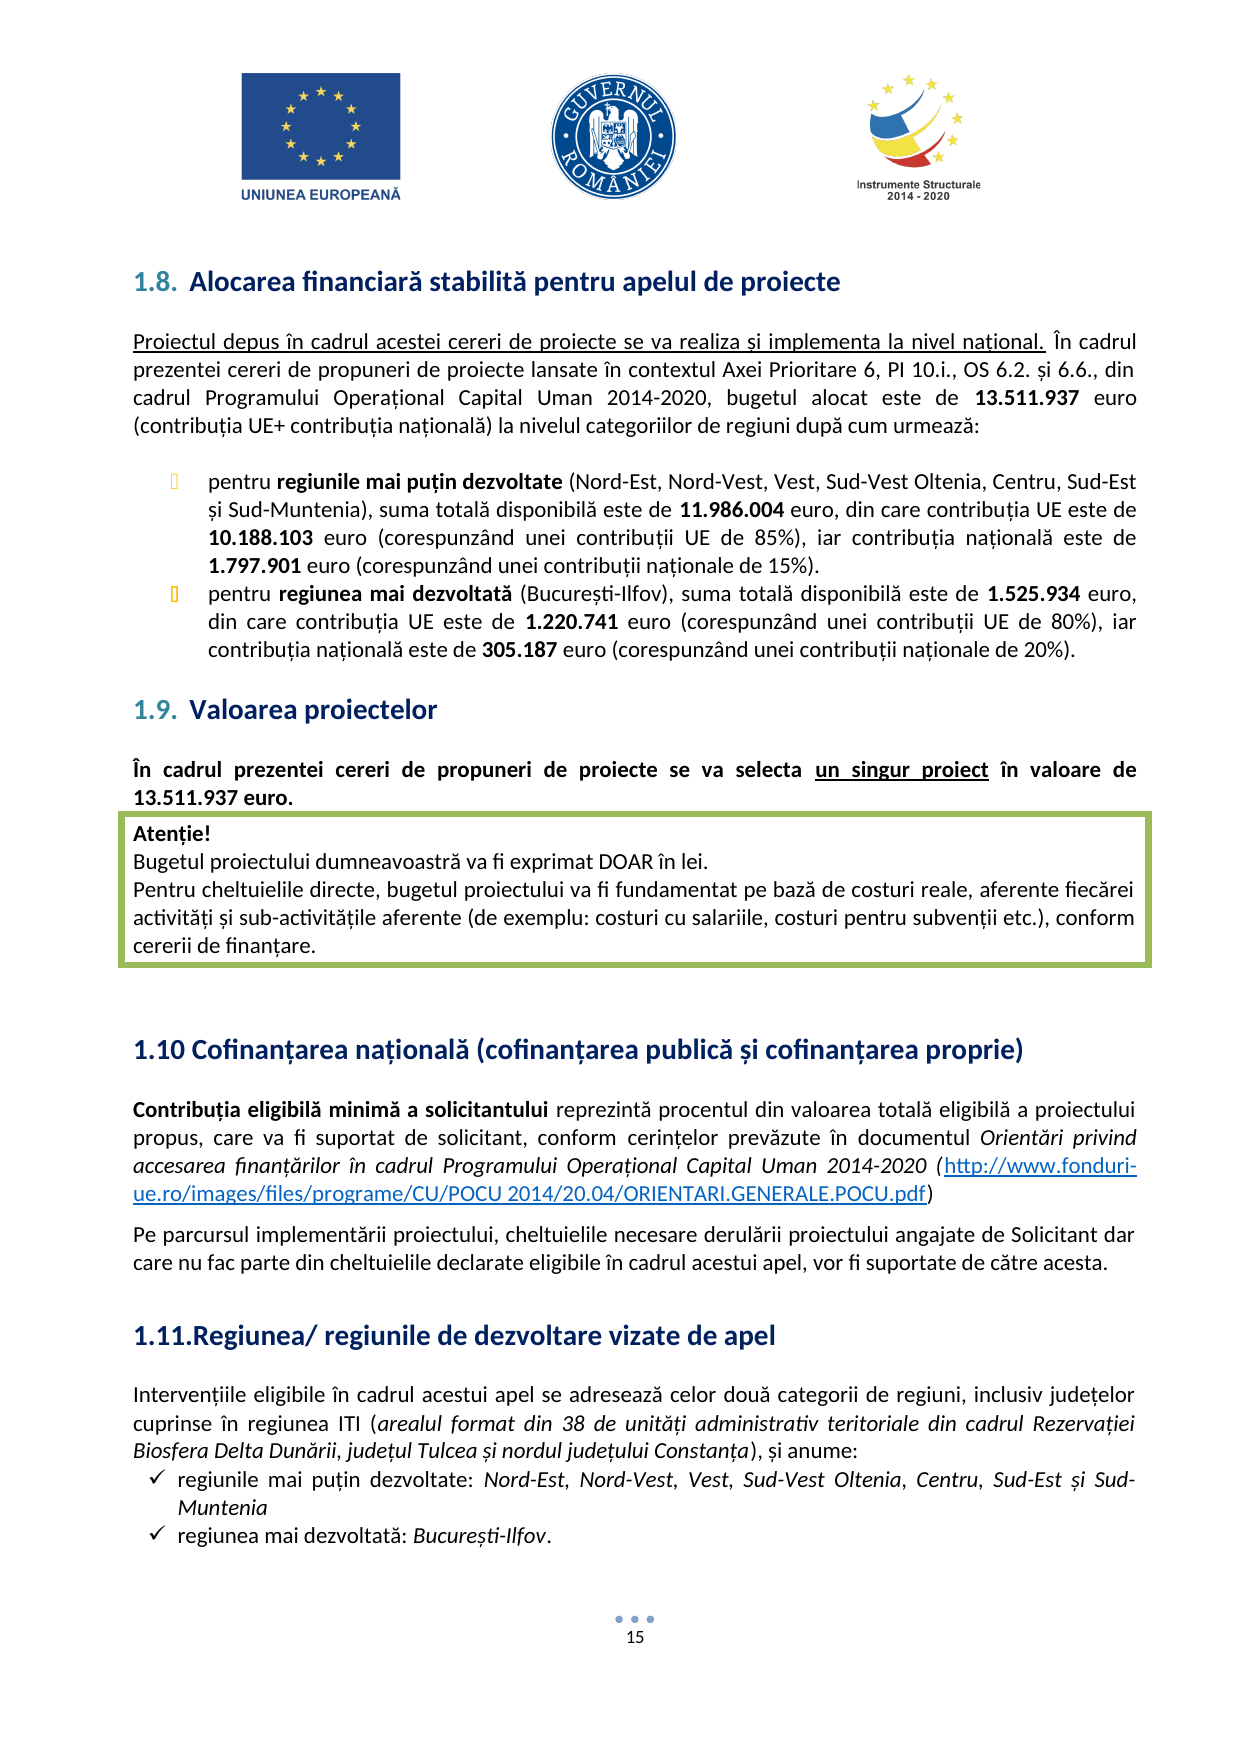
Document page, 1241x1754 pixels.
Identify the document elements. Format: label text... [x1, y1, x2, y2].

text 1.10 Cofinanțarea națională (cofinanțarea publică și cofinanțarea proprie) [133, 1031, 1137, 1067]
list pentru regiunile mai puțin dezvoltate (Nord-Est, Nord-Vest, Vest, Sud-Vest Oltenia, Centru, Sud-Est și Sud-Muntenia), suma totală disponibilă este de 11.986.004 euro, din care contribuția UE este de 10.188.103 euro (corespunzând unei contribuții UE de 85%), iar contribuția națională este de 1.797.901 euro (corespunzând unei contribuții naționale de 15%). [170, 467, 1137, 579]
text Bugetul proiectului dumneavoastră va fi exprimat DOAR în lei. [133, 847, 1137, 867]
list regiunile mai puțin dezvoltate: Nord-Est, Nord-Vest, Vest, Sud-Vest Oltenia, Centru, Sud-Est și Sud-Muntenia [148, 1465, 1137, 1521]
list pentru regiunea mai dezvoltată (București-Ilfov), suma totală disponibilă este de 1.525.934 euro, din care contribuția UE este de 1.220.741 euro (corespunzând unei contribuții UE de 80%), iar contribuția națională este de 305.187 euro (corespunzând unei contribuții naționale de 20%). [170, 579, 1137, 663]
text Intervențiile eligibile în cadrul acestui apel se adresează celor două categorii de regiuni, inclusiv județelor cuprinse în regiunea ITI (arealul format din 38 de unități administrativ teritoriale din cadrul Rezervației Biosfera Delta Dunării, județul Tulcea și nordul județului Constanța), și anume: [133, 1381, 1137, 1465]
list regiunea mai dezvoltată: București-Ilfov. [148, 1521, 1137, 1549]
text În cadrul prezentei cereri de propuneri de proiecte se va selecta un singur proiect în valoare de 13.511.937 euro. [133, 755, 1137, 811]
text Pe parcursul implementării proiectului, cheltuielile necesare derulării proiectului angajate de Solicitant dar care nu fac parte din cheltuielile declarate eligibile în cadrul acestui apel, vor fi suportate de către acesta. [133, 1220, 1137, 1276]
text Proiectul depus în cadrul acestei cereri de proiecte se va realiza și implementa la nivel național. În cadrul prezentei cereri de propuneri de proiecte lansate în contextul Axei Prioritare 6, PI 10.i., OS 6.2. și 6.6., din cadrul Programului Operațional Capital Uman 2014-2020, bugetul alocat este de 13.511.937 euro (contribuția UE+ contribuția națională) la nivelul categoriilor de regiuni după cum urmează: [133, 327, 1137, 439]
text Pentru cheltuielile directe, bugetul proiectului va fi fundamentat pe bază de costuri reale, aferente fiecărei activități și sub-activitățile aferente (de exemplu: costuri cu salariile, costuri pentru subvenții etc.), conform cererii de finanțare. [125, 867, 1145, 962]
list Alocarea financiară stabilită pentru apelul de proiecte [133, 263, 1137, 299]
text Contribuția eligibilă minimă a solicitantului reprezintă procentul din valoarea totală eligibilă a proiectului propus, care va fi suportat de solicitant, conform cerințelor prevăzute în documentul Orientări privind accesarea finanțărilor în cadrul Programului Operațional Capital Uman 2014-2020 (http://www.fonduri-ue.ro/images/files/programe/CU/POCU 2014/20.04/ORIENTARI.GENERALE.POCU.pdf) [133, 1095, 1137, 1207]
list Valoarea proiectelor [133, 691, 1137, 727]
text 1.11.Regiunea/ regiunile de dezvoltare vizate de apel [133, 1317, 1137, 1353]
picture [857, 74, 981, 200]
text Atenție! [125, 817, 1145, 847]
picture [241, 73, 401, 200]
picture [550, 73, 677, 200]
